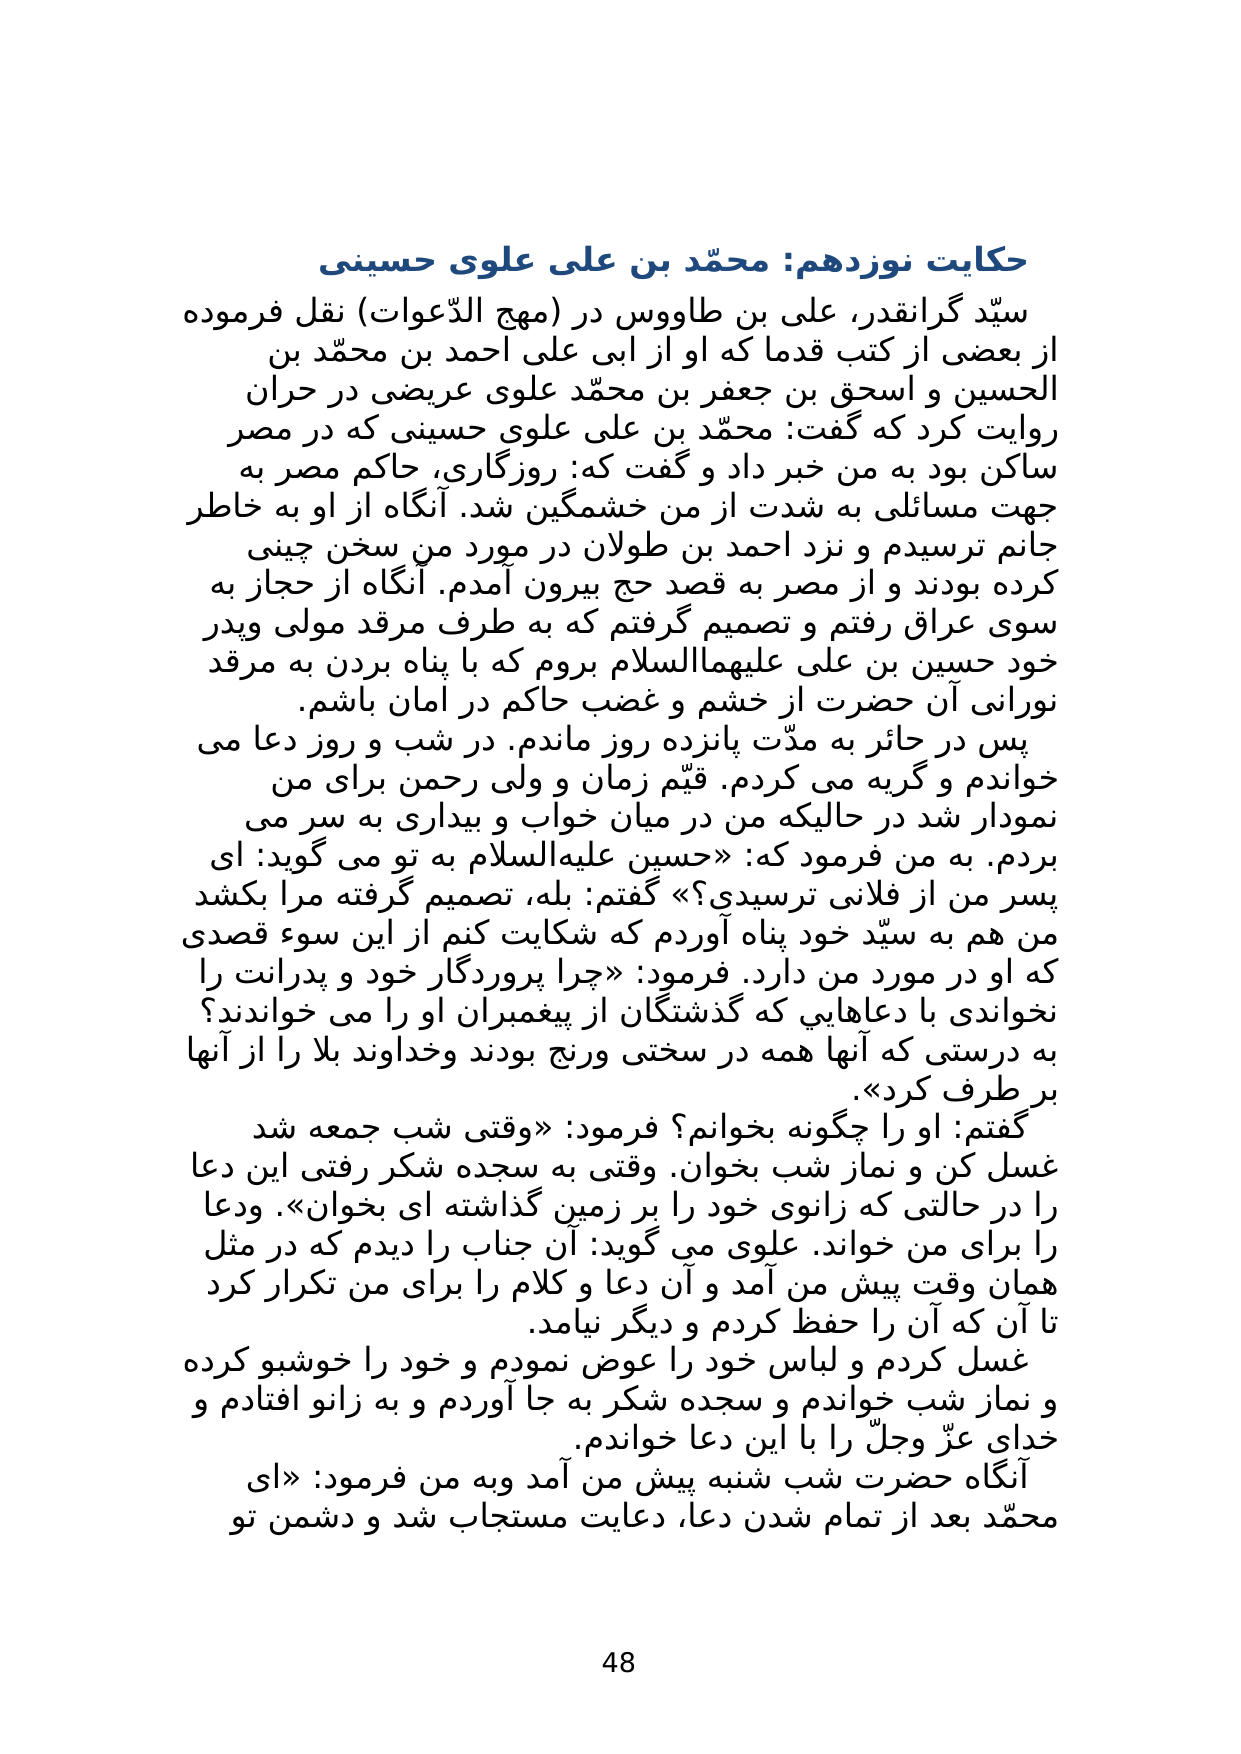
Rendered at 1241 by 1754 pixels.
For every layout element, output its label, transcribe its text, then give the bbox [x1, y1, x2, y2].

text سيّد گرانقدر، على بن طاووس در (مهج الدّعوات) نقل فرموده از بعضى از كتب قدما كه او از ابى على احمد بن محمّد بن الحسين و اسحق بن جعفر بن محمّد علوى عريضى در حران روايت كرد كه گفت: محمّد بن على علوى حسينى كه در مصر ساكن بود به من خبر داد و گفت كه: روزگارى، حاكم مصر به جهت مسائلى به شدت از من خشمگين شد. آنگاه از او به خاطر جانم ترسيدم و نزد احمد بن طولان در مورد من سخن چينى كرده بودند و از مصر به قصد حج بيرون آمدم. آنگاه از حجاز به سوى عراق رفتم و تصميم گرفتم كه به طرف مرقد مولى وپدر خود حسين بن على عليهما‌السلام بروم كه با پناه بردن به مرقد نورانى آن حضرت از خشم و غضب حاكم در امان باشم. [178, 292, 1059, 719]
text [178, 1457, 1059, 1535]
subtitle حكايت نوزدهم: محمّد بن على علوى حسينى [178, 241, 1059, 279]
text غسل كردم و لباس خود را عوض نمودم و خود را خوشبو كرده و نماز شب خواندم و سجده شكر به جا آوردم و به زانو افتادم و خداى عزّ وجلّ را با اين دعا خواندم. [178, 1341, 1059, 1457]
text پس در حائر به مدّت پانزده روز ماندم. در شب و روز دعا مى خواندم و گريه مى كردم. قيّم زمان و ولى رحمن براى من نمودار شد در حاليكه من در ميان خواب و بيدارى به سر مى بردم. به من فرمود كه: «حسين عليه‌السلام به تو مى گويد: اى پسر من از فلانى ترسيدى؟» گفتم: بله، تصميم گرفته مرا بكشد من هم به سيّد خود پناه آوردم كه شكايت كنم از اين سوء قصدى كه او در مورد من دارد. فرمود: «چرا پروردگار خود و پدرانت را نخواندى با دعاهایي كه گذشتگان از پيغمبران او را مى خواندند؟ به درستى كه آنها همه در سختى ورنج بودند وخداوند بلا را از آنها بر طرف كرد». [178, 719, 1059, 1108]
text گفتم: او را چگونه بخوانم؟ فرمود: «وقتى شب جمعه شد غسل كن و نماز شب بخوان. وقتى به سجده شكر رفتى اين دعا را در حالتى كه زانوى خود را بر زمين گذاشته اى بخوان». ودعا را براى من خواند. علوى مى گويد: آن جناب را ديدم كه در مثل همان وقت پيش من آمد و آن دعا و كلام را براى من تكرار كرد تا آن كه آن را حفظ كردم و ديگر نيامد. [178, 1108, 1059, 1341]
